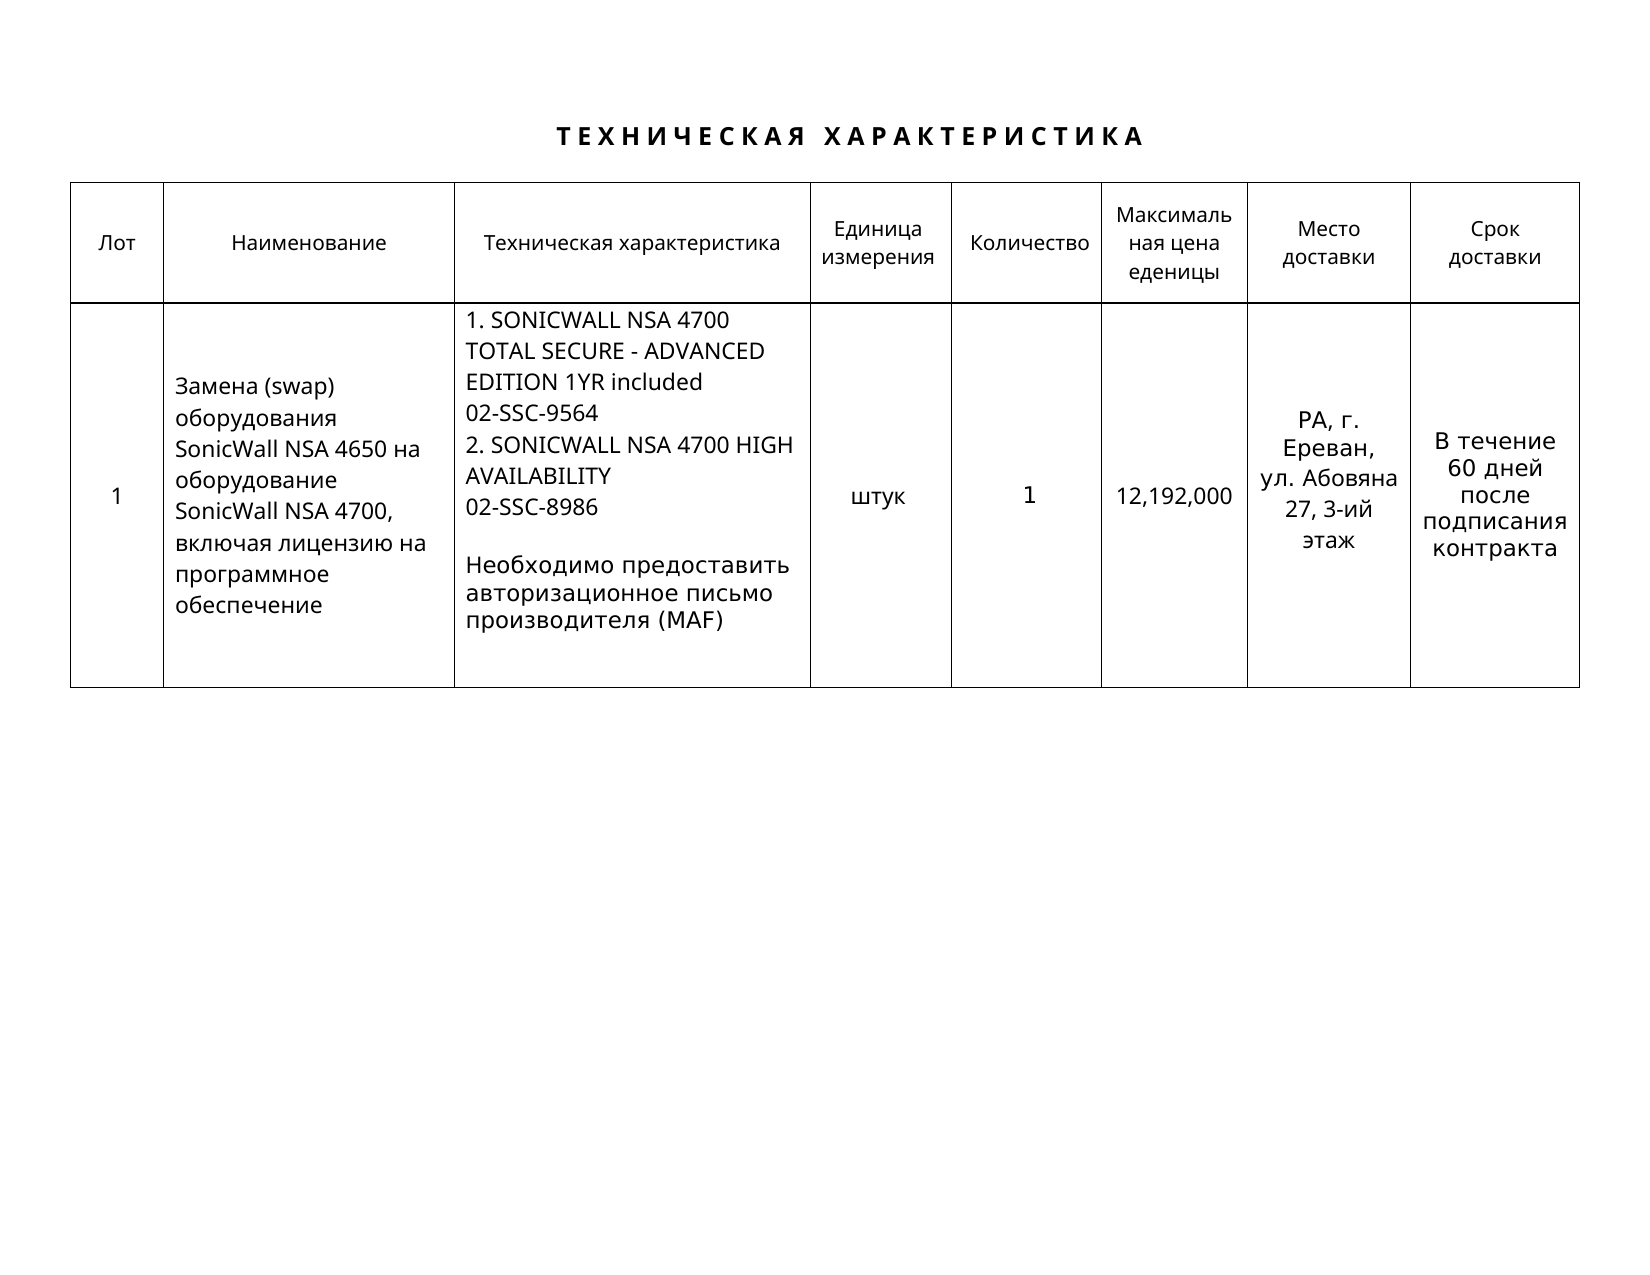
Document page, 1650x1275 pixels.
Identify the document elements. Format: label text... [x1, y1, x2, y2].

table_cell 12,192,000 [1102, 304, 1247, 687]
table_cell РА, г. Ереван, ул. Абовяна 27, 3-ий этаж [1248, 304, 1410, 687]
table_header Срок доставки [1411, 183, 1579, 302]
table_header Наименование [164, 183, 454, 302]
text Т Е Х Н И Ч Е С К А Я Х А Р А К Т Е Р И С Т И К А [209, 118, 1489, 152]
table_header Место доставки [1248, 183, 1410, 302]
table_header Лот [71, 183, 163, 302]
table_header Единица измерения [811, 183, 951, 302]
table_cell 1 [71, 304, 163, 687]
table_cell штук [811, 304, 951, 687]
table_header Максималь ная цена еденицы [1102, 183, 1247, 302]
table_cell 1. SONICWALL NSA 4700 TOTAL SECURE - ADVANCED EDITION 1YR included 02-SSC-9564 2. SONICWALL NSA 4700 HIGH AVAILABILITY 02-SSC-8986 Необходимо предоставить авторизационное письмо производителя (MAF) [455, 304, 810, 687]
table_cell В течение 60 дней после подписания контракта [1411, 304, 1579, 687]
table_cell Замена (swap) оборудования SonicWall NSA 4650 на оборудование SonicWall NSA 4700, включая лицензию на программное обеспечение [164, 304, 454, 687]
table_cell 1 [952, 304, 1101, 687]
table_header Техническая характеристика [455, 183, 810, 302]
table_header Количество [952, 183, 1101, 302]
